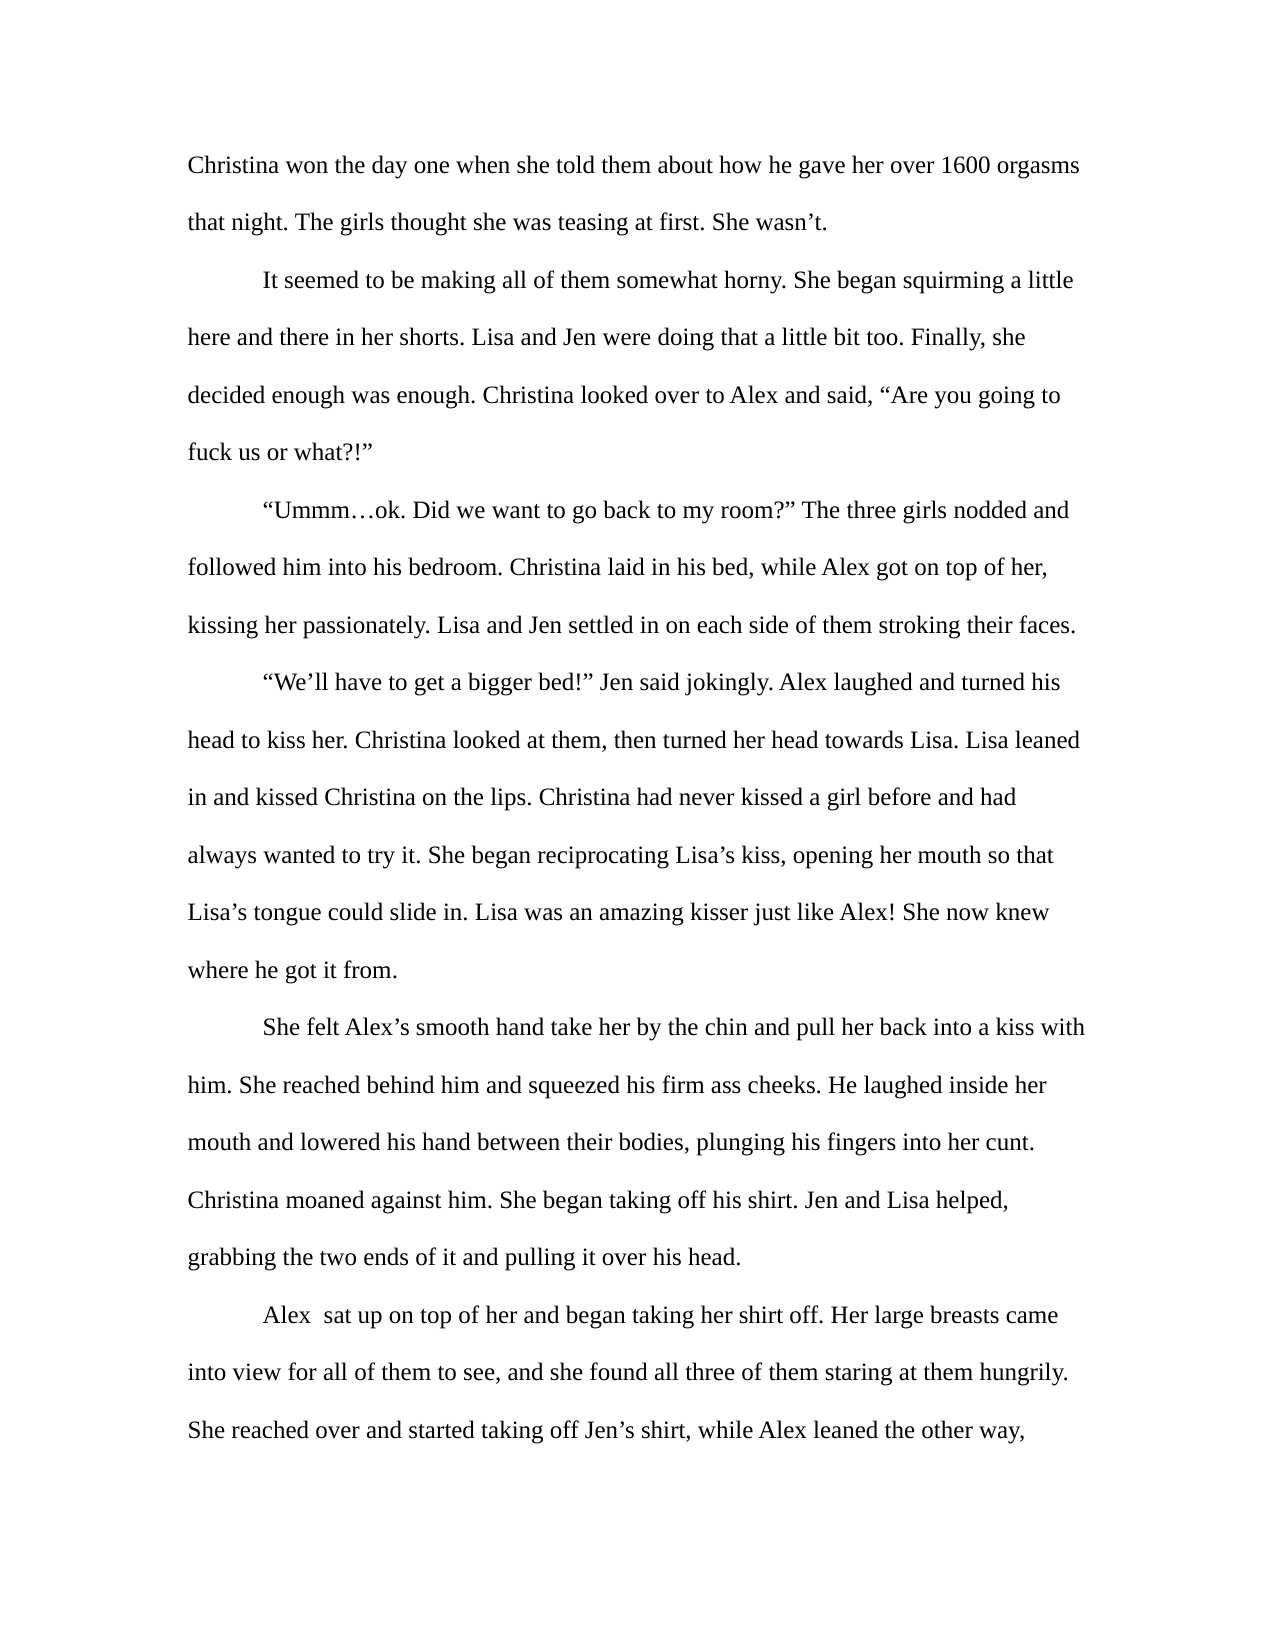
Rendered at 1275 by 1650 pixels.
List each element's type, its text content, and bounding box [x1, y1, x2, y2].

text She felt Alex’s smooth hand take her by the chin and pull her back into a kiss with him. She reached behind him and squeezed his firm ass cheeks. He laughed inside her mouth and lowered his hand between their bodies, plunging his fingers into her cunt. Christina moaned against him. She began taking off his shirt. Jen and Lisa helped, grabbing the two ends of it and pulling it over his head. [187, 1012, 1087, 1271]
text “We’ll have to get a bigger bed!” Jen said jokingly. Alex laughed and turned his head to kiss her. Christina looked at them, then turned her head towards Lisa. Lisa leaned in and kissed Christina on the lips. Christina had never kissed a girl before and had always wanted to try it. She began reciprocating Lisa’s kiss, opening her mouth so that Lisa’s tongue could slide in. Lisa was an amazing kisser just like Alex! She now knew where he got it from. [187, 667, 1087, 984]
text “Ummm…ok. Did we want to go back to my room?” The three girls nodded and followed him into his bedroom. Christina laid in his bed, while Alex got on top of her, kissing her passionately. Lisa and Jen settled in on each side of them stroking their faces. [187, 495, 1087, 639]
text It seemed to be making all of them somewhat horny. She began squirming a little here and there in her shorts. Lisa and Jen were doing that a little bit too. Finally, she decided enough was enough. Christina looked over to Alex and said, “Are you going to fuck us or what?!” [187, 265, 1087, 466]
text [187, 1300, 1087, 1444]
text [187, 150, 1087, 236]
